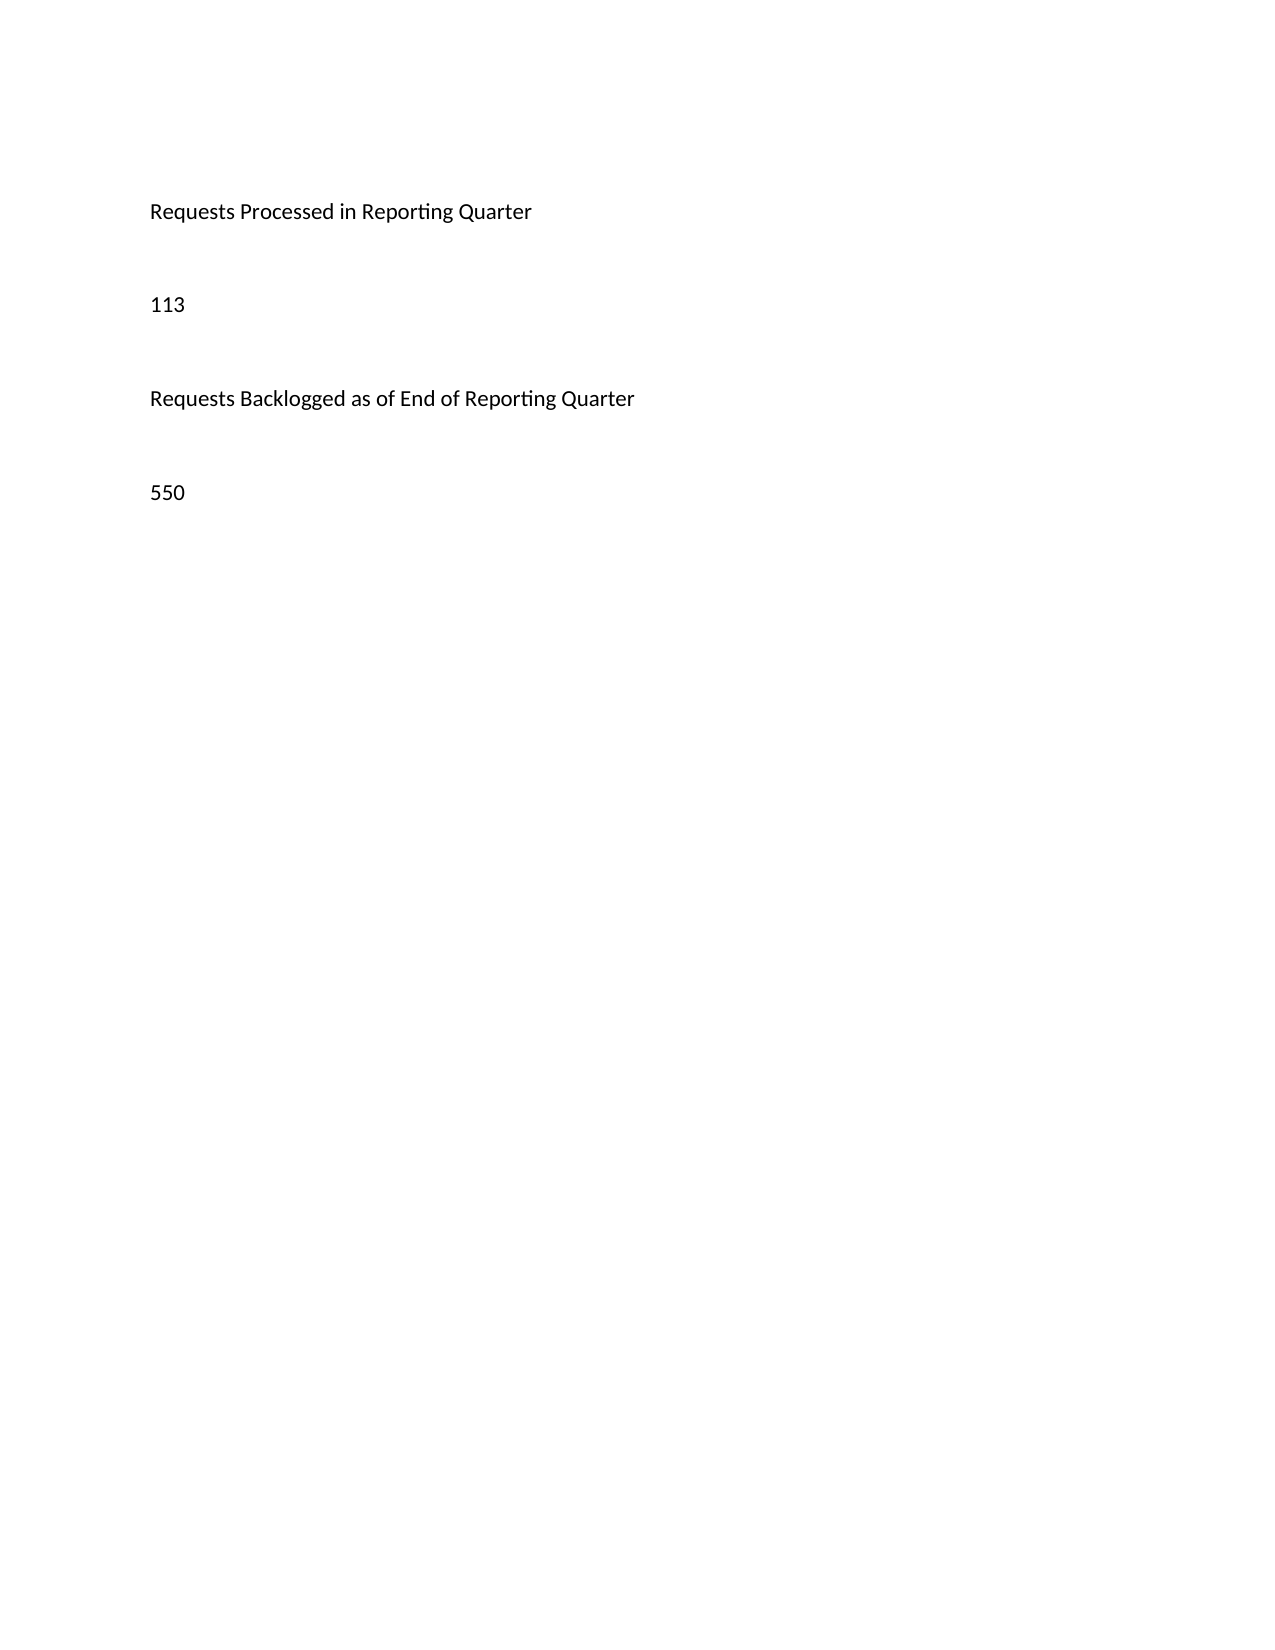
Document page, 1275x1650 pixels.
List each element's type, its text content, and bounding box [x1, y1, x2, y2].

text Requests Processed in Reporting Quarter [150, 197, 1125, 225]
text 550 [150, 478, 1125, 506]
text Requests Backlogged as of End of Reporting Quarter [150, 384, 1125, 412]
text 113 [150, 291, 1125, 319]
